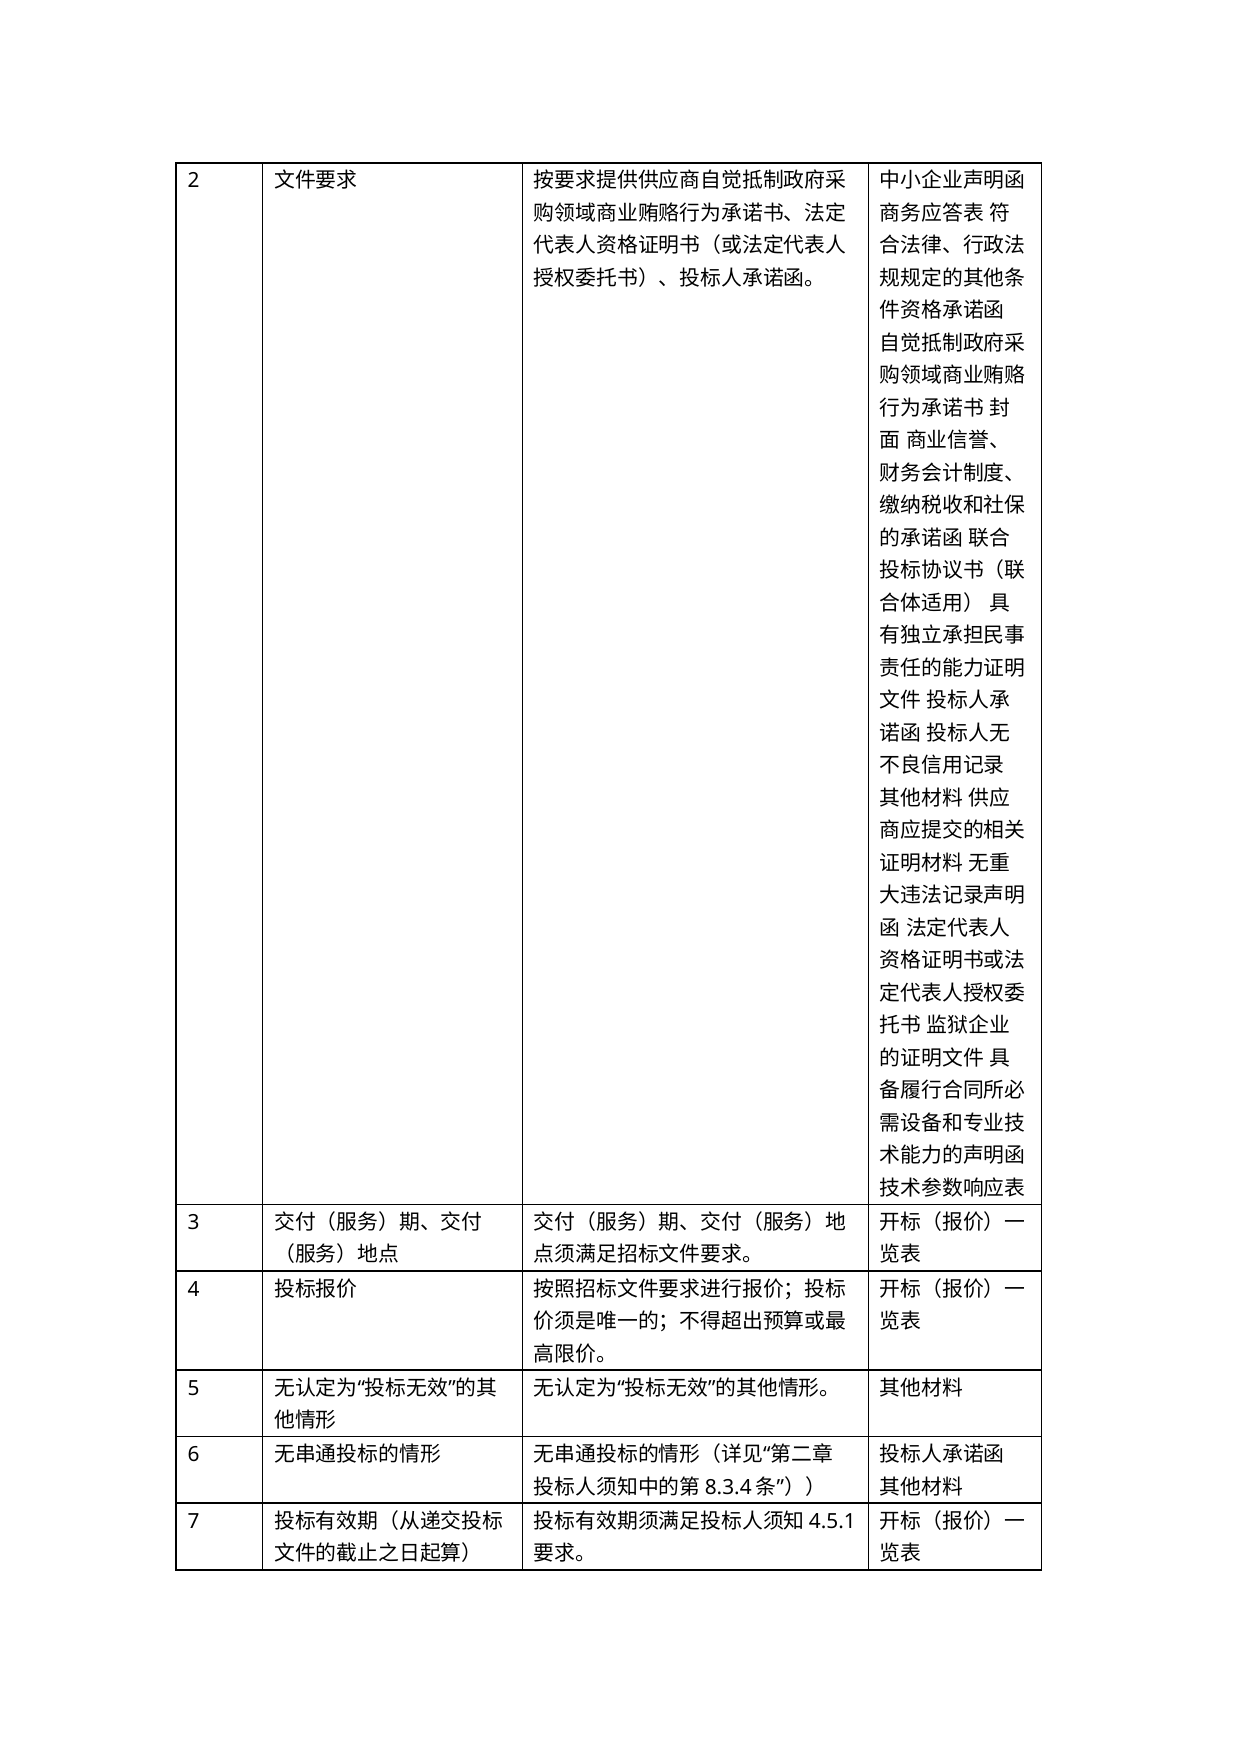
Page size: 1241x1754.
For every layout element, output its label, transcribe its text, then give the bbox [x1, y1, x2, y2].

table_cell 无串通投标的情形 [263, 1437, 522, 1502]
table_cell 其他材料 [869, 1371, 1041, 1436]
table_cell 2 [177, 164, 262, 1203]
table_cell 4 [177, 1272, 262, 1369]
table_cell 7 [177, 1504, 262, 1569]
table_cell 开标（报价）一览表 [869, 1272, 1041, 1369]
table_cell 投标人承诺函 其他材料 [869, 1437, 1041, 1502]
table_cell 按照招标文件要求进行报价；投标价须是唯一的；不得超出预算或最高限价。 [523, 1272, 868, 1369]
table_cell 开标（报价）一览表 [869, 1504, 1041, 1569]
table_cell 交付（服务）期、交付（服务）地点须满足招标文件要求。 [523, 1205, 868, 1270]
table_cell 无串通投标的情形（详见“第二章 投标人须知中的第8.3.4条”）） [523, 1437, 868, 1502]
table_cell 投标有效期（从递交投标文件的截止之日起算） [263, 1504, 522, 1569]
table_cell 投标有效期须满足投标人须知4.5.1要求。 [523, 1504, 868, 1569]
table_cell 投标报价 [263, 1272, 522, 1369]
table_cell 6 [177, 1437, 262, 1502]
table_cell 3 [177, 1205, 262, 1270]
table_cell 5 [177, 1371, 262, 1436]
table_cell 交付（服务）期、交付（服务）地点 [263, 1205, 522, 1270]
table_cell 文件要求 [263, 164, 522, 1203]
table_cell 中小企业声明函 商务应答表 符合法律、行政法规规定的其他条件资格承诺函 自觉抵制政府采购领域商业贿赂行为承诺书 封面 商业信誉、财务会计制度、缴纳税收和社保的承诺函 联合投标协议书（联合体适用） 具有独立承担民事责任的能力证明文件 投标人承诺函 投标人无不良信用记录 其他材料 供应商应提交的相关证明材料 无重大违法记录声明函 法定代表人资格证明书或法定代表人授权委托书 监狱企业的证明文件 具备履行合同所必需设备和专业技术能力的声明函 技术参数响应表 [869, 164, 1041, 1203]
table_cell 无认定为“投标无效”的其他情形。 [523, 1371, 868, 1436]
table_cell 开标（报价）一览表 [869, 1205, 1041, 1270]
table_cell 按要求提供供应商自觉抵制政府采购领域商业贿赂行为承诺书、法定代表人资格证明书（或法定代表人授权委托书）、投标人承诺函。 [523, 164, 868, 1203]
table_cell 无认定为“投标无效”的其他情形 [263, 1371, 522, 1436]
